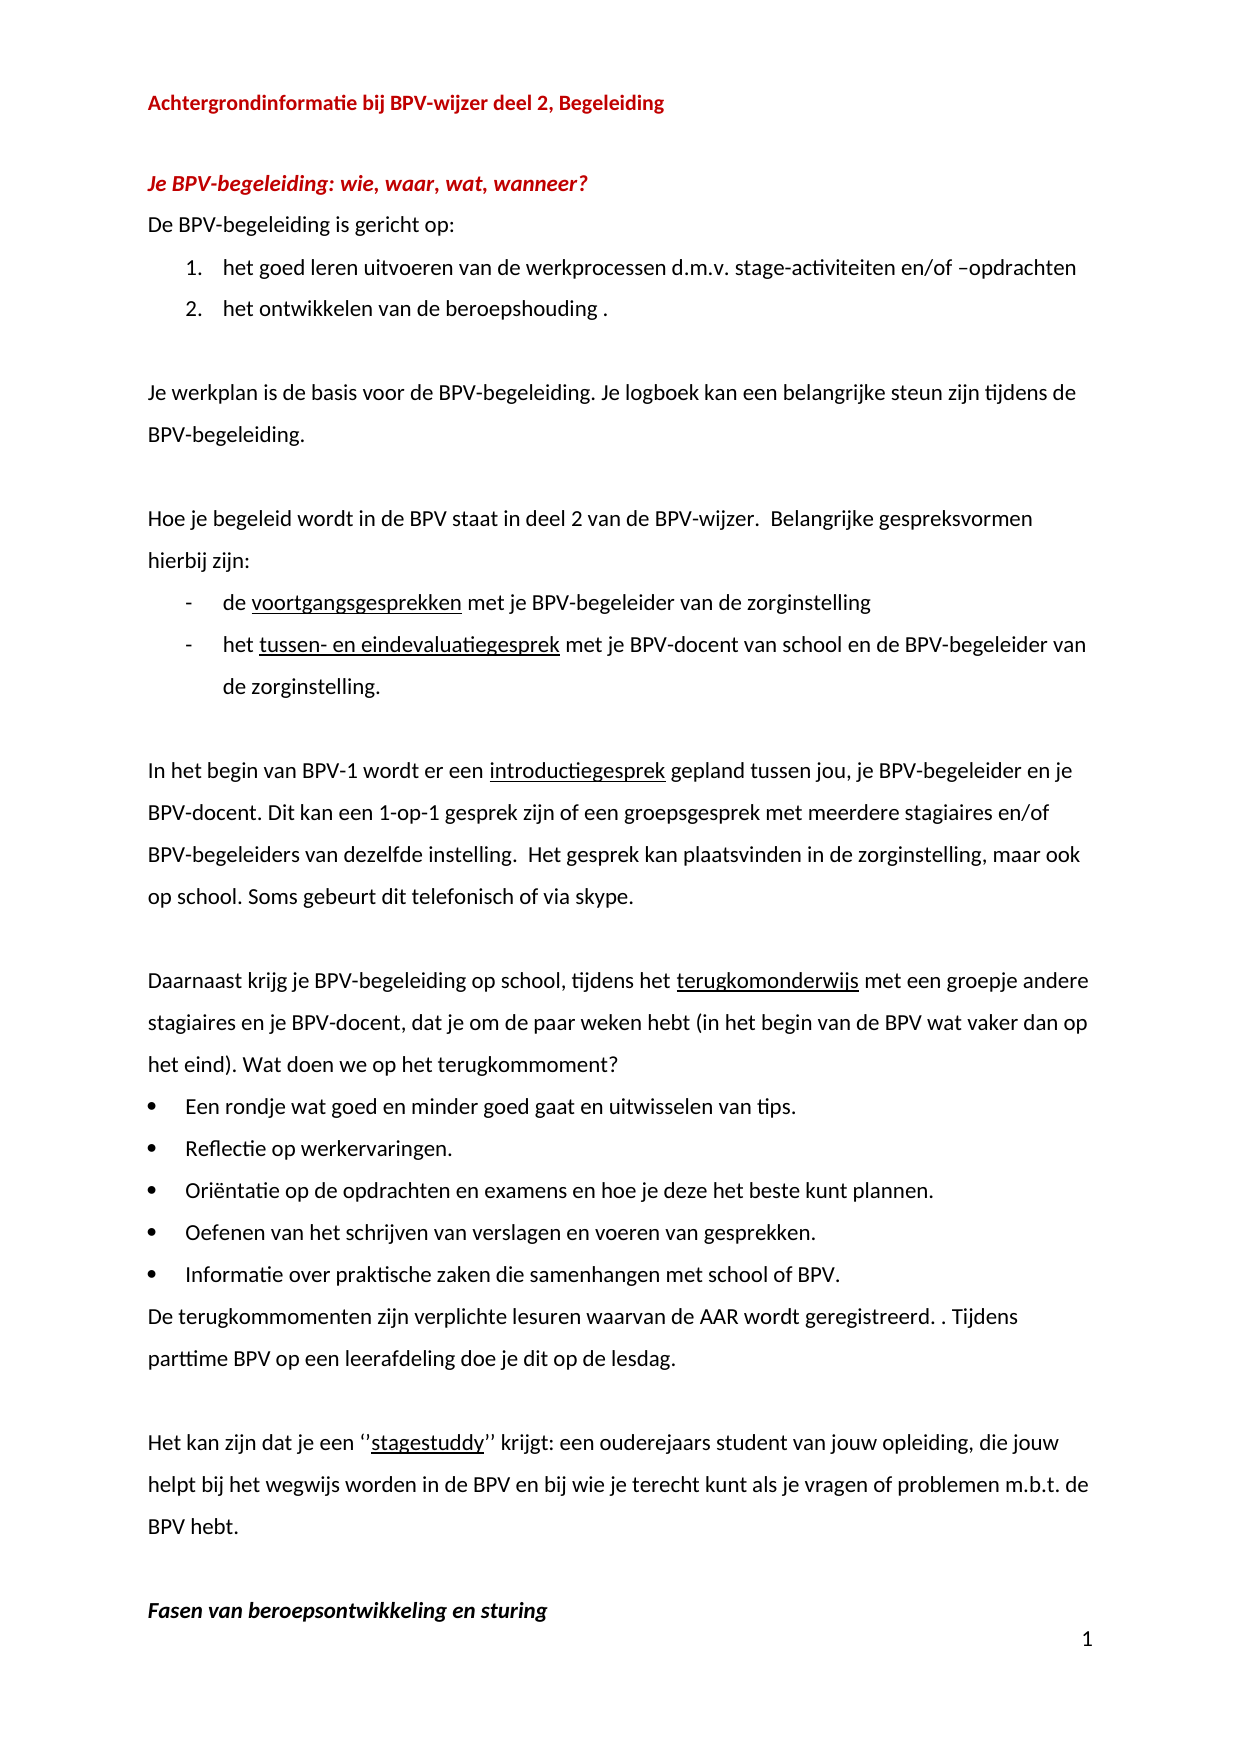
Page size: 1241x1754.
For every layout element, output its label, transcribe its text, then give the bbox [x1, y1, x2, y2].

list Informatie over praktische zaken die samenhangen met school of BPV. [148, 1260, 1092, 1288]
list Een rondje wat goed en minder goed gaat en uitwisselen van tips. [148, 1092, 1092, 1120]
text De terugkommomenten zijn verplichte lesuren waarvan de AAR wordt geregistreerd. . Tijdens parttime BPV op een leerafdeling doe je dit op de lesdag. [148, 1302, 1092, 1372]
text Achtergrondinformatie bij BPV-wijzer deel 2, Begeleiding [148, 89, 1092, 115]
list Oefenen van het schrijven van verslagen en voeren van gesprekken. [148, 1218, 1092, 1246]
list het ontwikkelen van de beroepshouding . [185, 294, 1092, 323]
text Je werkplan is de basis voor de BPV-begeleiding. Je logboek kan een belangrijke steun zijn tijdens de BPV-begeleiding. [148, 378, 1092, 448]
text Hoe je begeleid wordt in de BPV staat in deel 2 van de BPV-wijzer. Belangrijke gespreksvormen hierbij zijn: [148, 504, 1092, 574]
list Oriëntatie op de opdrachten en examens en hoe je deze het beste kunt plannen. [148, 1176, 1092, 1204]
text Daarnaast krijg je BPV-begeleiding op school, tijdens het terugkomonderwijs met een groepje andere stagiaires en je BPV-docent, dat je om de paar weken hebt (in het begin van de BPV wat vaker dan op het eind). Wat doen we op het terugkommoment? [148, 966, 1092, 1078]
list Reflectie op werkervaringen. [148, 1134, 1092, 1162]
text In het begin van BPV-1 wordt er een introductiegesprek gepland tussen jou, je BPV-begeleider en je BPV-docent. Dit kan een 1-op-1 gesprek zijn of een groepsgesprek met meerdere stagiaires en/of BPV-begeleiders van dezelfde instelling. Het gesprek kan plaatsvinden in de zorginstelling, maar ook op school. Soms gebeurt dit telefonisch of via skype. [148, 756, 1092, 910]
text Je BPV-begeleiding: wie, waar, wat, wanneer? [148, 169, 1092, 197]
text Fasen van beroepsontwikkeling en sturing [148, 1596, 1092, 1624]
list het tussen- en eindevaluatiegesprek met je BPV-docent van school en de BPV-begeleider van de zorginstelling. [185, 630, 1092, 700]
list de voortgangsgesprekken met je BPV-begeleider van de zorginstelling [185, 588, 1092, 616]
list het goed leren uitvoeren van de werkprocessen d.m.v. stage-activiteiten en/of –opdrachten [185, 253, 1092, 281]
text Het kan zijn dat je een ‘’stagestuddy’’ krijgt: een ouderejaars student van jouw opleiding, die jouw helpt bij het wegwijs worden in de BPV en bij wie je terecht kunt als je vragen of problemen m.b.t. de BPV hebt. [148, 1428, 1092, 1540]
text De BPV-begeleiding is gericht op: [148, 211, 1092, 239]
